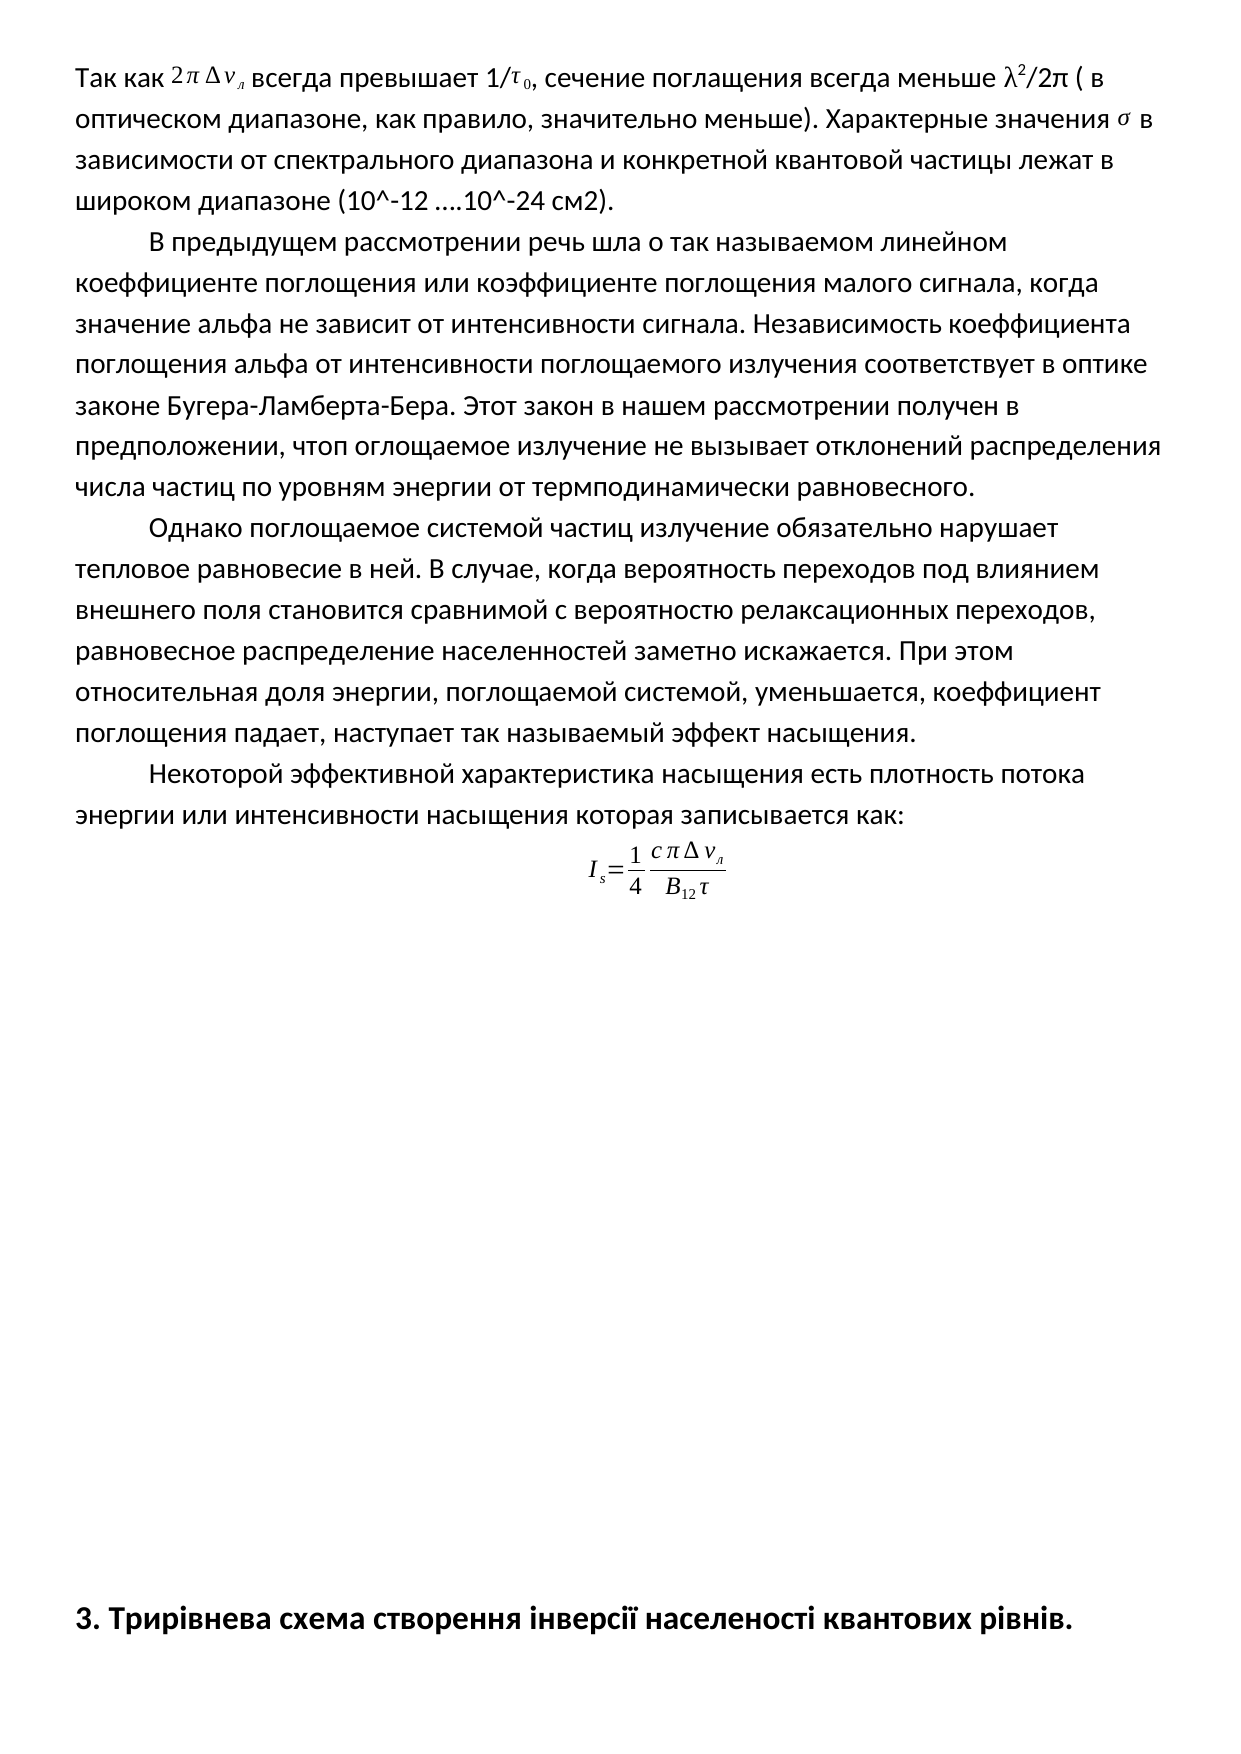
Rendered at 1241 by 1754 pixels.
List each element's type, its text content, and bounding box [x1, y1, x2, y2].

text Однако поглощаемое системой частиц излучение обязательно нарушает тепловое равновесие в ней. В случае, когда вероятность переходов под влиянием внешнего поля становится сравнимой с вероятностю релаксационных переходов, равновесное распределение населенностей заметно искажается. При этом относительная доля энергии, поглощаемой системой, уменьшается, коеффициент поглощения падает, наступает так называемый эффект насыщения. [75, 509, 1165, 750]
text Некоторой эффективной характеристика насыщения есть плотность потока энергии или интенсивности насыщения которая записывается как: [75, 755, 1165, 832]
text В предыдущем рассмотрении речь шла о так называемом линейном коеффициенте поглощения или коэффициенте поглощения малого сигнала, когда значение альфа не зависит от интенсивности сигнала. Независимость коеффициента поглощения альфа от интенсивности поглощаемого излучения соответствует в оптике законе Бугера-Ламберта-Бера. Этот закон в нашем рассмотрении получен в предположении, чтоп оглощаемое излучение не вызывает отклонений распределения числа частиц по уровням энергии от термподинамически равновесного. [75, 223, 1165, 504]
text 3. Трирівнева схема створення інверсії населеності квантових рівнів. [75, 1597, 1165, 1637]
text Так как всегда превышает 1/, сечение поглащения всегда меньше λ2/2π ( в оптическом диапазоне, как правило, значительно меньше). Характерные значения в зависимости от спектрального диапазона и конкретной квантовой частицы лежат в широком диапазоне (10^-12 ….10^-24 см2). [75, 59, 1165, 217]
